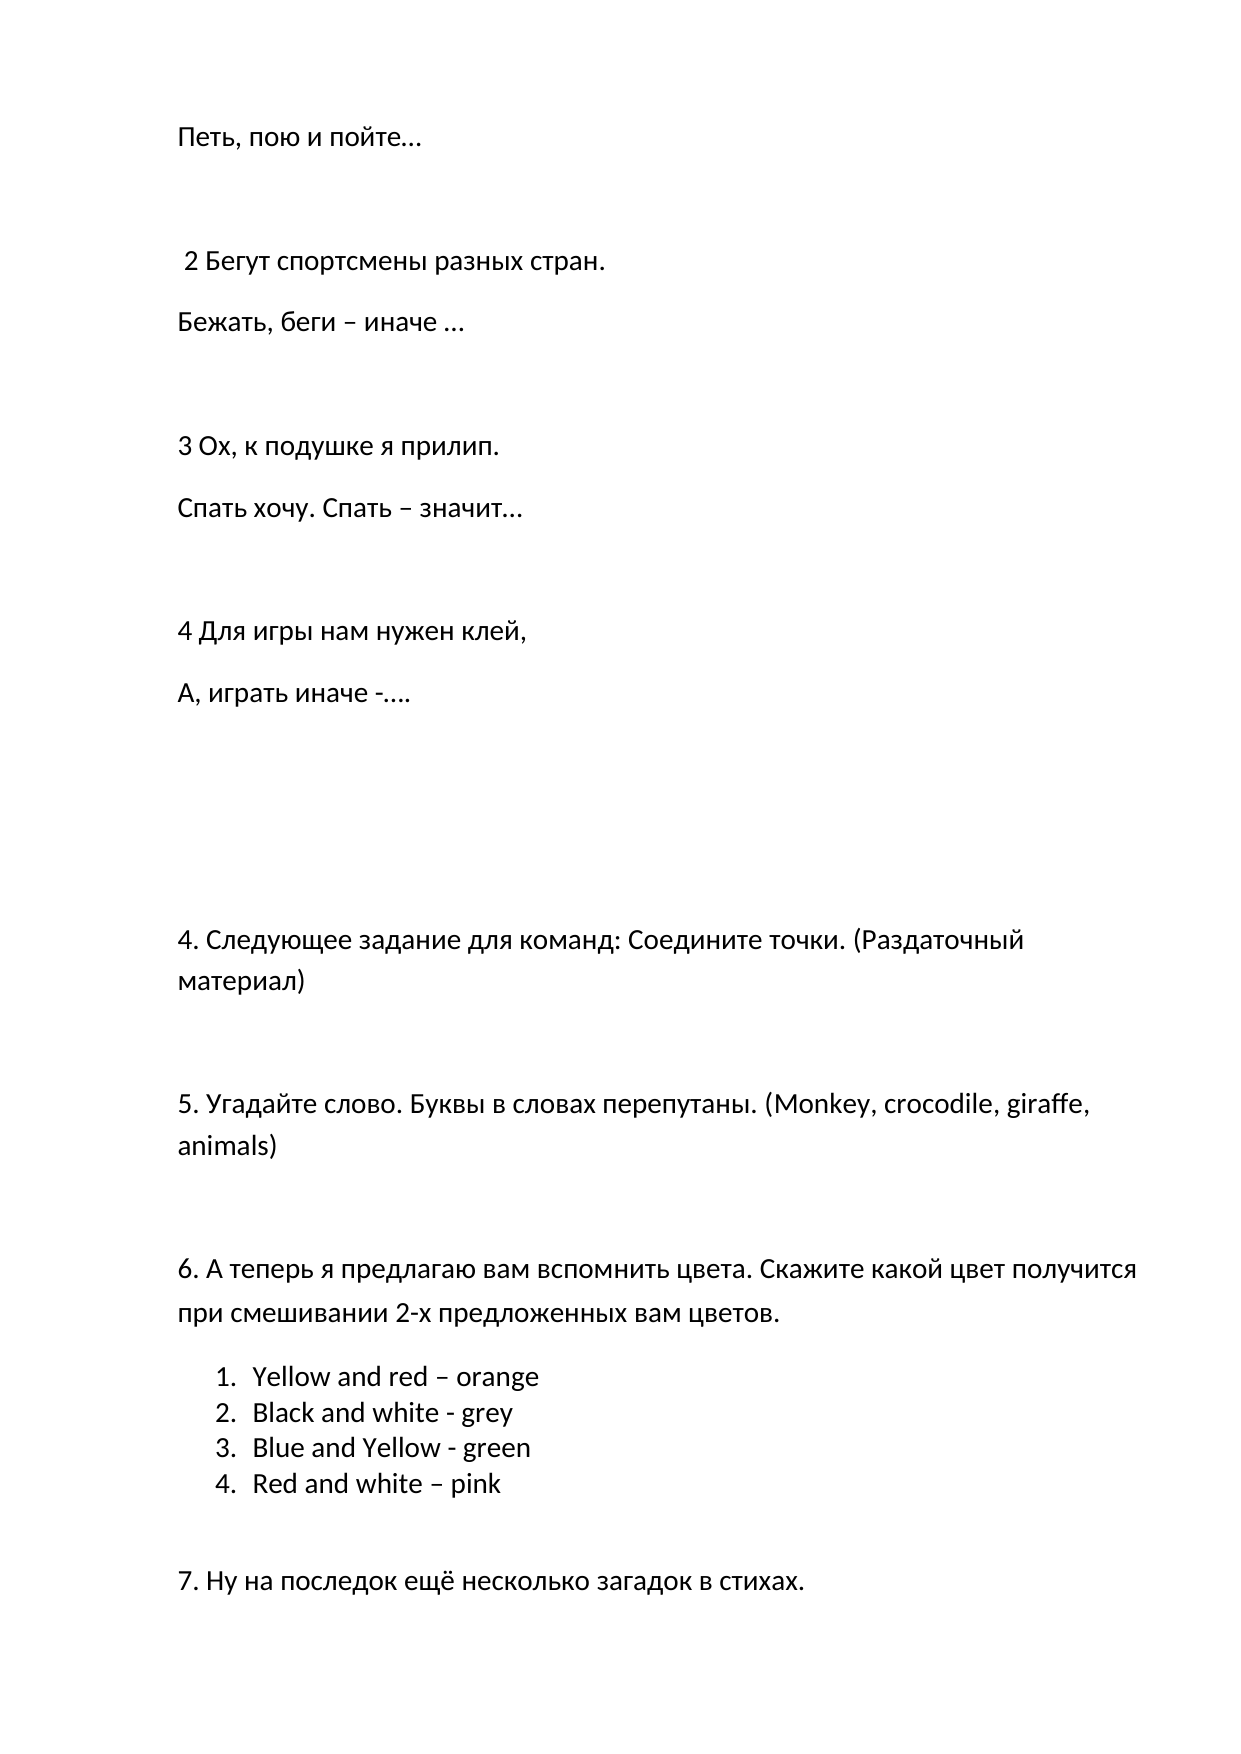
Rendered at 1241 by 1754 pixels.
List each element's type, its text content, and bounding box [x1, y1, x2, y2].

text Спать хочу. Спать – значит… [177, 489, 1152, 524]
text 2 Бегут спортсмены разных стран. [177, 242, 1152, 277]
text 3 Ох, к подушке я прилип. [177, 427, 1152, 463]
text Петь, пою и пойте… [177, 118, 1152, 154]
text 4. Следующее задание для команд: Соедините точки. (Раздаточный материал) [177, 921, 1152, 998]
list Yellow and red – orange [215, 1358, 1152, 1394]
text 6. А теперь я предлагаю вам вспомнить цвета. Скажите какой цвет получится при смешивании 2-х предложенных вам цветов. [177, 1250, 1152, 1331]
text А, играть иначе -…. [177, 674, 1152, 710]
list Black and white - grey [215, 1394, 1152, 1429]
list Red and white – pink [215, 1465, 1152, 1501]
text 4 Для игры нам нужен клей, [177, 612, 1152, 648]
text Бежать, беги – иначе … [177, 303, 1152, 339]
list Blue and Yellow - green [215, 1429, 1152, 1465]
text 5. Угадайте слово. Буквы в словах перепутаны. (Monkey, crocodile, giraffe, animals) [177, 1086, 1152, 1162]
text 7. Ну на последок ещё несколько загадок в стихах. [177, 1562, 1152, 1598]
